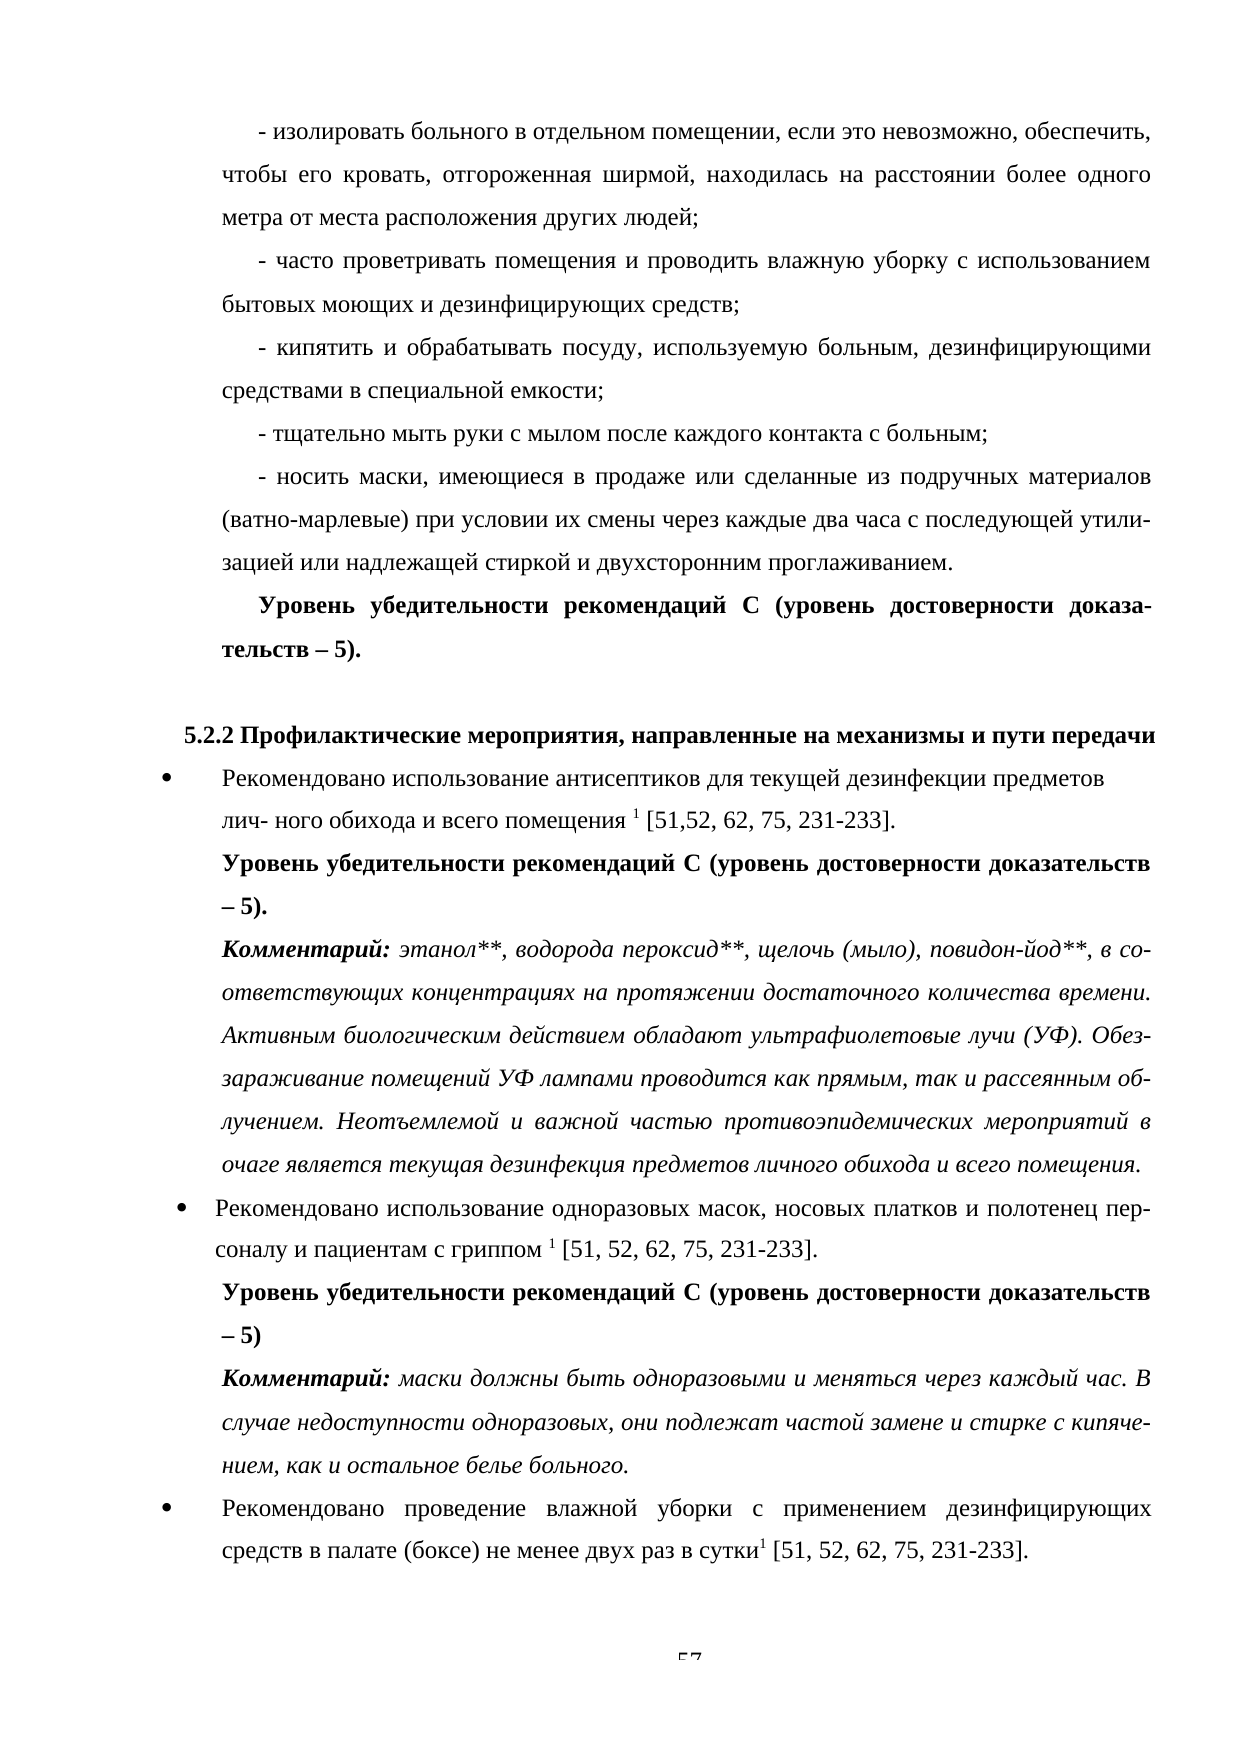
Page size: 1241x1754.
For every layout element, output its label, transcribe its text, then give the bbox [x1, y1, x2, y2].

list часто проветривать помещения и проводить влажную уборку с использованием бытовых моющих и дезинфицирующих средств; [222, 246, 1152, 317]
list тщательно мыть руки с мылом после каждого контакта с больным; [258, 418, 1213, 447]
list Рекомендовано использование антисептиков для текущей дезинфекции предметов лич- ного обихода и всего помещения 1 [51,52, 62, 75, 231-233]. [162, 763, 1152, 834]
text Комментарий: этанол**, водорода пероксид**, щелочь (мыло), повидон-йод**, в со- ответствующих концентрациях на протяжении достаточного количества времени. Активным биологическим действием обладают ультрафиолетовые лучи (УФ). Обез- зараживание помещений УФ лампами проводится как прямым, так и рассеянным об- лучением. Неотъемлемой и важной частью противоэпидемических мероприятий в очаге является текущая дезинфекция предметов личного обихода и всего помещения. [222, 934, 1152, 1178]
list Профилактические мероприятия, направленные на механизмы и пути передачи [184, 720, 1213, 749]
list кипятить и обрабатывать посуду, используемую больным, дезинфицирующими средствами в специальной емкости; [222, 332, 1152, 404]
text – 5). [222, 891, 1213, 919]
text – 5) [222, 1320, 1213, 1349]
text Комментарий: маски должны быть одноразовыми и меняться через каждый час. В случае недоступности одноразовых, они подлежат частой замене и стирке с кипяче- нием, как и остальное белье больного. [222, 1363, 1152, 1478]
list Рекомендовано использование одноразовых масок, носовых платков и полотенец пер- соналу и пациентам с гриппом 1 [51, 52, 62, 75, 231-233]. [177, 1193, 1152, 1263]
text Уровень убедительности рекомендаций С (уровень достоверности доказа- тельств – 5). [222, 591, 1152, 662]
list Рекомендовано проведение влажной уборки с применением дезинфицирующих средств в палате (боксе) не менее двух раз в сутки1 [51, 52, 62, 75, 231-233]. [162, 1493, 1152, 1563]
list изолировать больного в отдельном помещении, если это невозможно, обеспечить, чтобы его кровать, отгороженная ширмой, находилась на расстоянии более одного метра от места расположения других людей; [222, 116, 1152, 231]
text Уровень убедительности рекомендаций С (уровень достоверности доказательств [222, 1277, 1213, 1306]
text Уровень убедительности рекомендаций C (уровень достоверности доказательств [222, 848, 1213, 876]
list носить маски, имеющиеся в продаже или сделанные из подручных материалов (ватно-марлевые) при условии их смены через каждые два часа с последующей утили- зацией или надлежащей стиркой и двухсторонним проглаживанием. [222, 461, 1152, 576]
